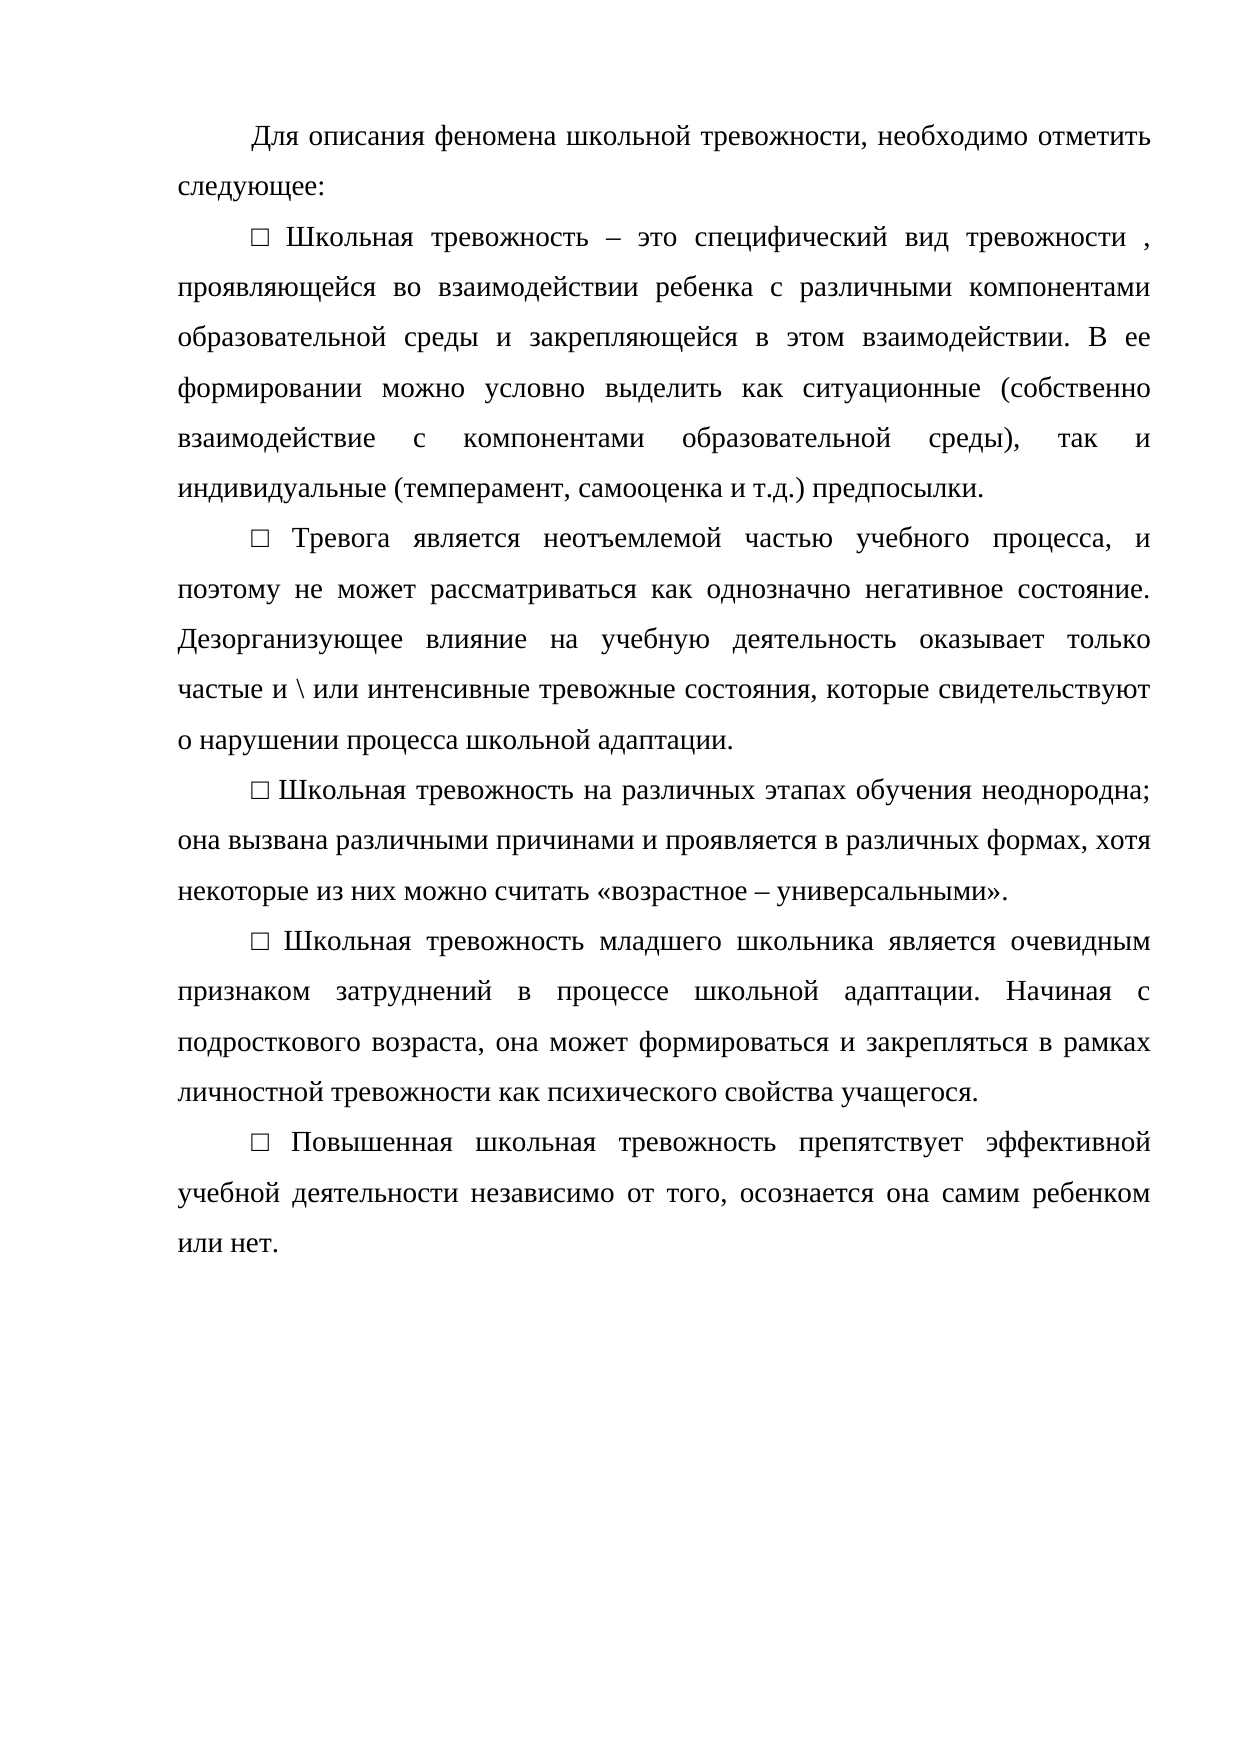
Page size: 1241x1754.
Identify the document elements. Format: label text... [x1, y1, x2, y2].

text □ Повышенная школьная тревожность препятствует эффективной учебной деятельности независимо от того, осознается она самим ребенком или нет. [177, 1124, 1152, 1258]
text □ Школьная тревожность – это специфический вид тревожности , проявляющейся во взаимодействии ребенка с различными компонентами образовательной среды и закрепляющейся в этом взаимодействии. В ее формировании можно условно выделить как ситуационные (собственно взаимодействие с компонентами образовательной среды), так и индивидуальные (темперамент, самооценка и т.д.) предпосылки. [177, 219, 1152, 504]
text □ Школьная тревожность младшего школьника является очевидным признаком затруднений в процессе школьной адаптации. Начиная с подросткового возраста, она может формироваться и закрепляться в рамках личностной тревожности как психического свойства учащегося. [177, 923, 1152, 1108]
text □ Школьная тревожность на различных этапах обучения неоднородна; она вызвана различными причинами и проявляется в различных формах, хотя некоторые из них можно считать «возрастное – универсальными». [177, 772, 1152, 906]
text □ Тревога является неотъемлемой частью учебного процесса, и поэтому не может рассматриваться как однозначно негативное состояние. Дезорганизующее влияние на учебную деятельность оказывает только частые и \ или интенсивные тревожные состояния, которые свидетельствуют о нарушении процесса школьной адаптации. [177, 521, 1152, 755]
text Для описания феномена школьной тревожности, необходимо отметить следующее: [177, 118, 1152, 202]
